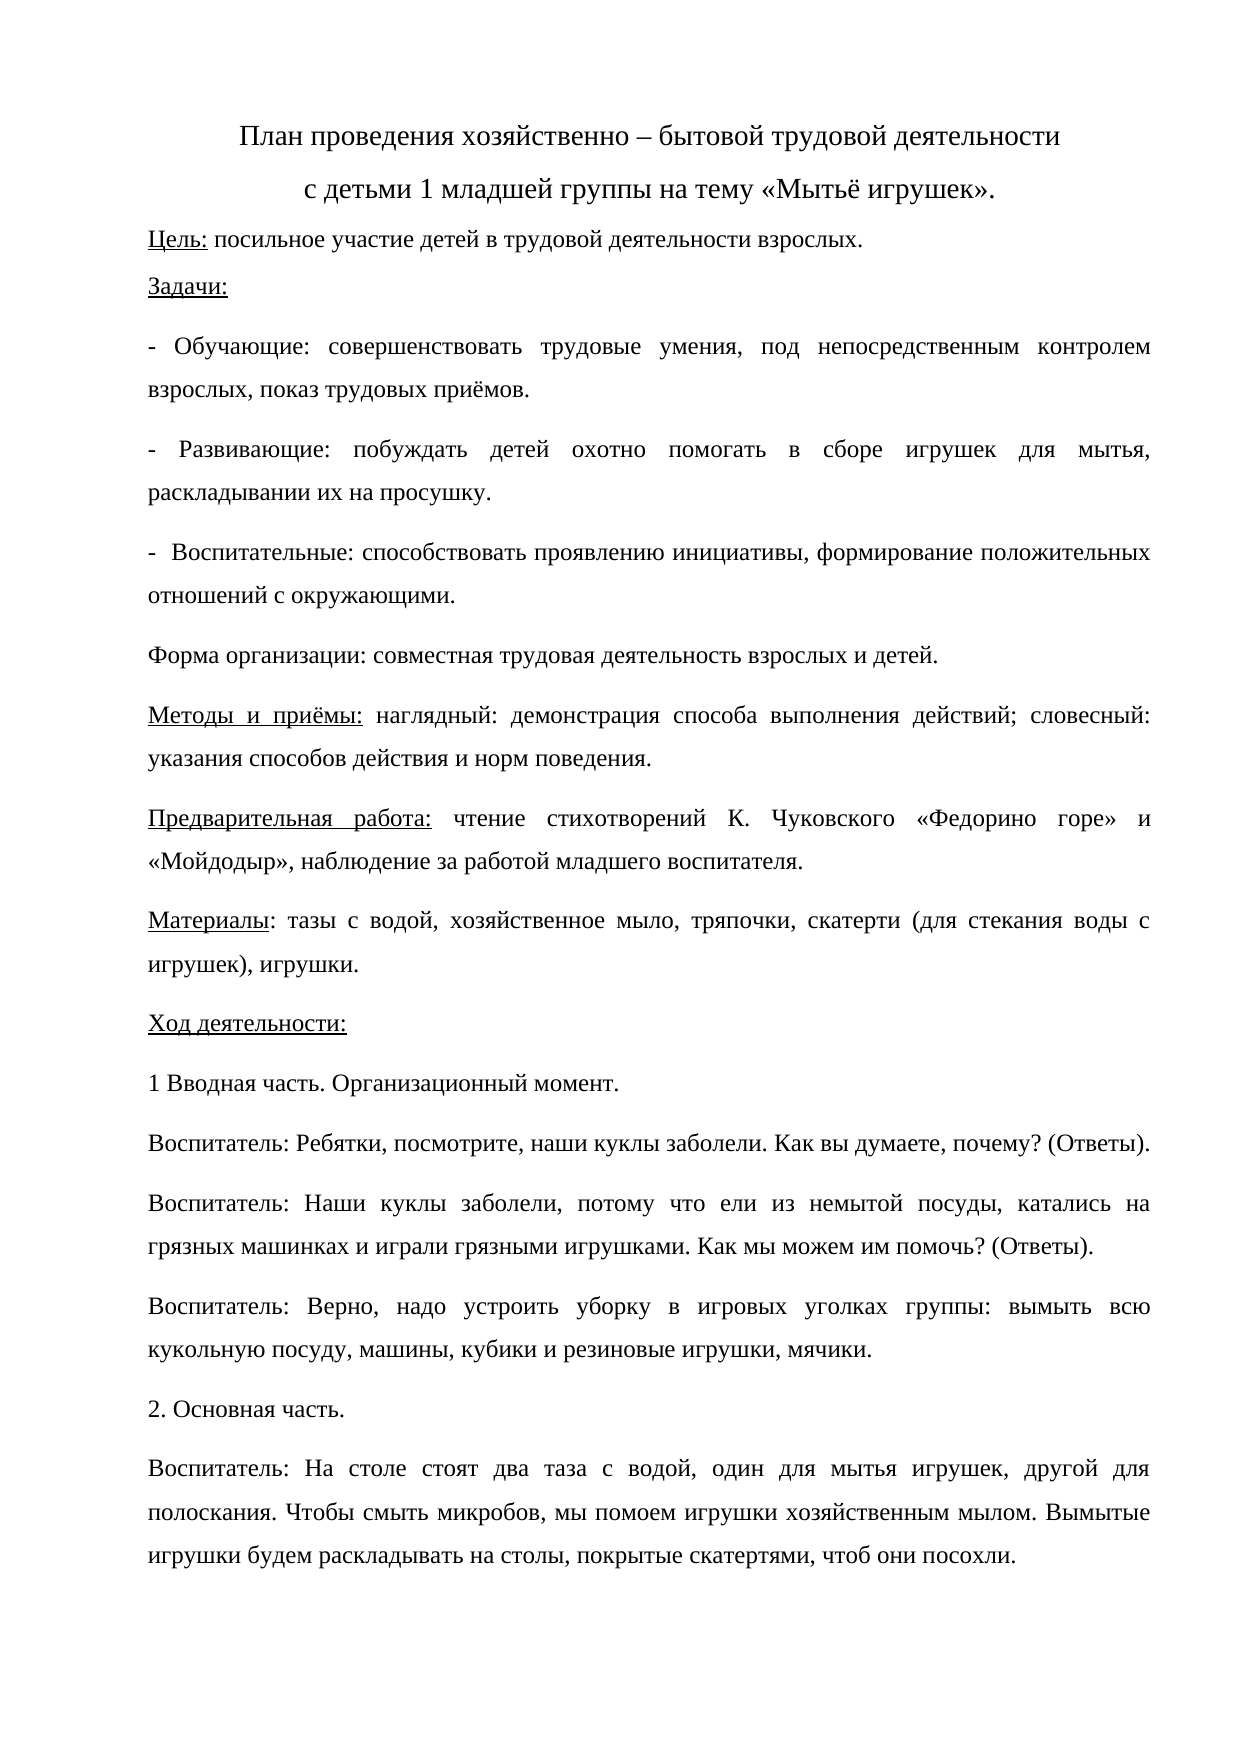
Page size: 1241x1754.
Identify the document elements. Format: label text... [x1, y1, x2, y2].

text - Обучающие: совершенствовать трудовые умения, под непосредственным контролем взрослых, показ трудовых приёмов. [148, 331, 1152, 403]
text Ход деятельности: [148, 1008, 1152, 1037]
text Материалы: тазы с водой, хозяйственное мыло, тряпочки, скатерти (для стекания воды с игрушек), игрушки. [148, 906, 1152, 977]
text Форма организации: совместная трудовая деятельность взрослых и детей. [148, 640, 1152, 669]
text 1 Вводная часть. Организационный момент. [148, 1068, 1152, 1097]
text Воспитатель: Верно, надо устроить уборку в игровых уголках группы: вымыть всю кукольную посуду, машины, кубики и резиновые игрушки, мячики. [148, 1291, 1152, 1363]
text Воспитатель: Ребятки, посмотрите, наши куклы заболели. Как вы думаете, почему? (Ответы). [148, 1128, 1152, 1157]
text План проведения хозяйственно – бытовой трудовой деятельности [148, 118, 1152, 152]
text Методы и приёмы: наглядный: демонстрация способа выполнения действий; словесный: указания способов действия и норм поведения. [148, 700, 1152, 772]
text 2. Основная часть. [148, 1394, 1152, 1422]
text Воспитатель: Наши куклы заболели, потому что ели из немытой посуды, катались на грязных машинках и играли грязными игрушками. Как мы можем им помочь? (Ответы). [148, 1188, 1152, 1260]
text - Воспитательные: способствовать проявлению инициативы, формирование положительных отношений с окружающими. [148, 537, 1152, 609]
text Предварительная работа: чтение стихотворений К. Чуковского «Федорино горе» и «Мойдодыр», наблюдение за работой младшего воспитателя. [148, 803, 1152, 874]
text Задачи: [148, 271, 1152, 300]
text с детьми 1 младшей группы на тему «Мытьё игрушек». [148, 171, 1152, 204]
text Воспитатель: На столе стоят два таза с водой, один для мытья игрушек, другой для полоскания. Чтобы смыть микробов, мы помоем игрушки хозяйственным мылом. Вымытые игрушки будем раскладывать на столы, покрытые скатертями, чтоб они посохли. [148, 1453, 1152, 1568]
text - Развивающие: побуждать детей охотно помогать в сборе игрушек для мытья, раскладывании их на просушку. [148, 434, 1152, 506]
text Цель: посильное участие детей в трудовой деятельности взрослых. [148, 224, 1152, 252]
